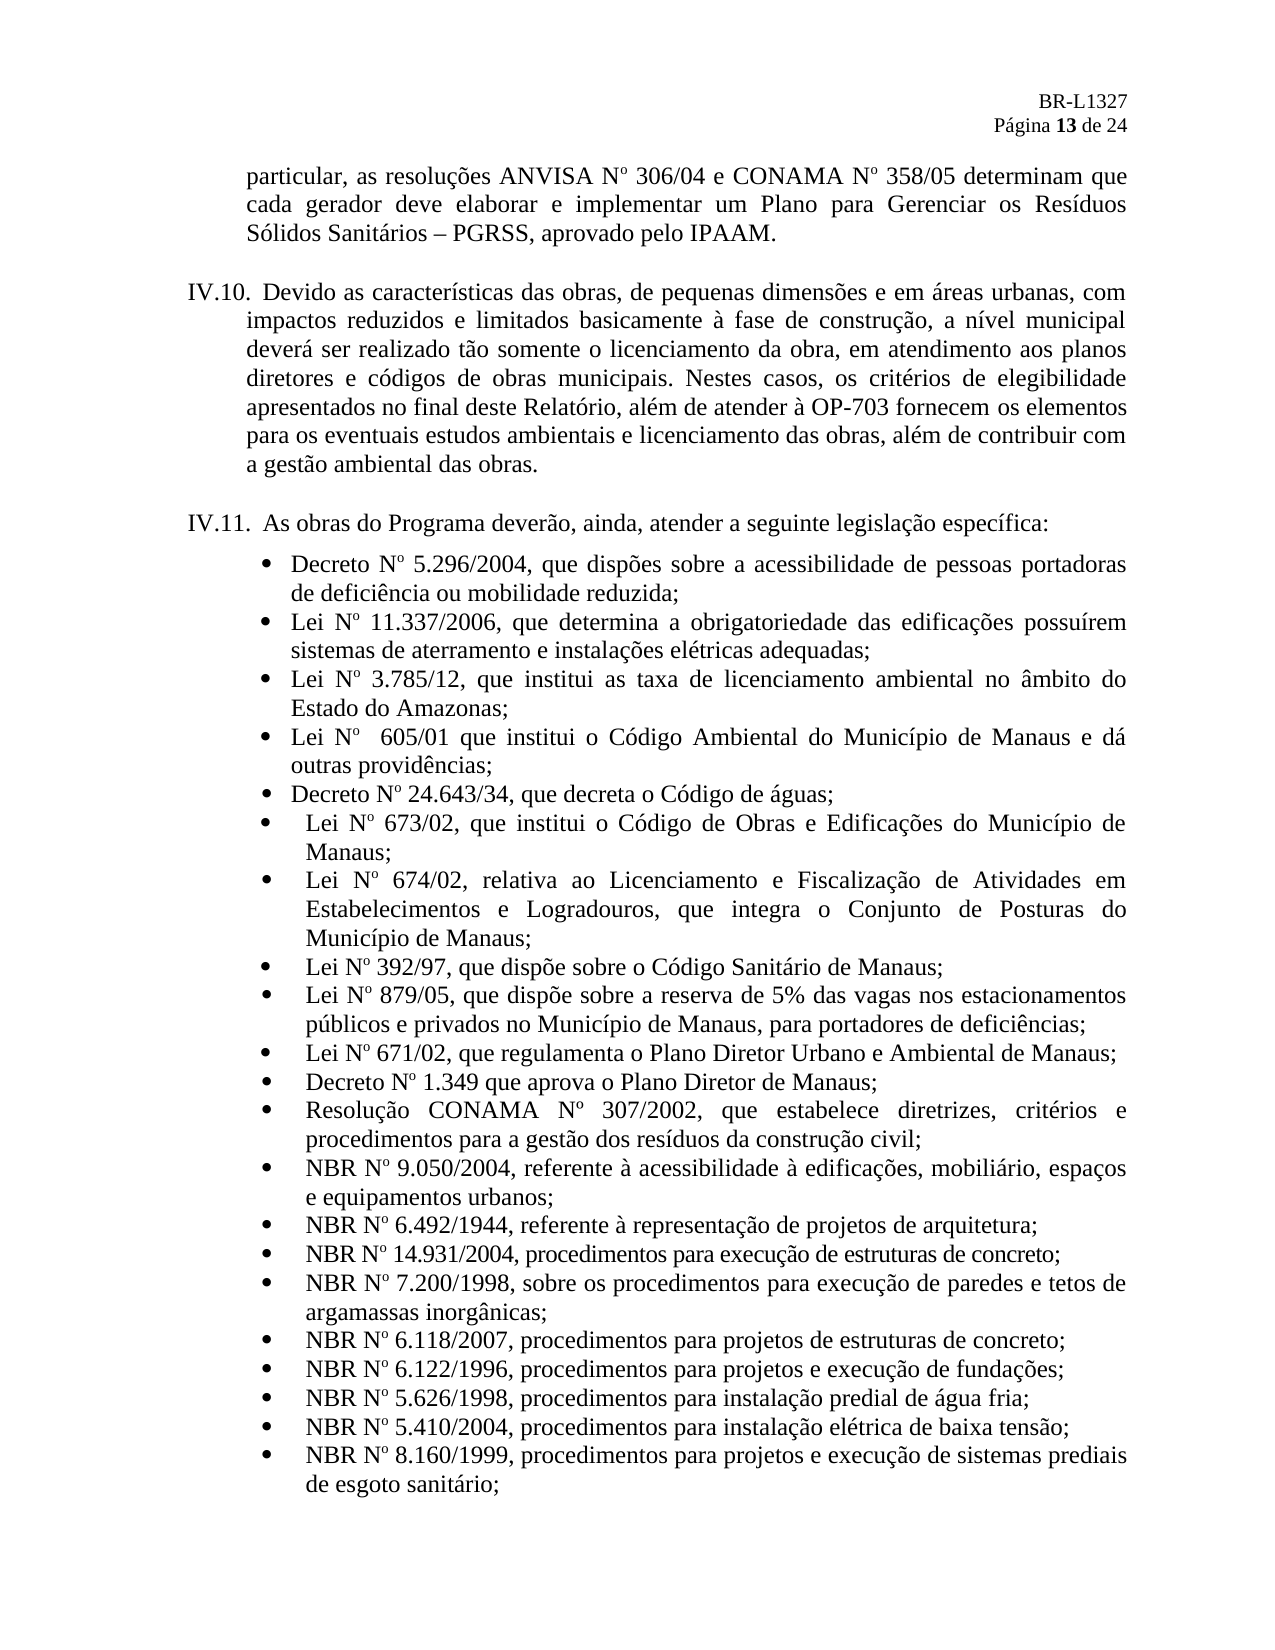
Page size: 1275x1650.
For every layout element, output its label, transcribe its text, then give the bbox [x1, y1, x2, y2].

list Lei No 392/97, que dispõe sobre o Código Sanitário de Manaus; [261, 952, 1127, 980]
list NBR No 5.410/2004, procedimentos para instalação elétrica de baixa tensão; [262, 1412, 1127, 1440]
list Lei No 674/02, relativa ao Licenciamento e Fiscalização de Atividades em Estabelecimentos e Logradouros, que integra o Conjunto de Posturas do Município de Manaus; [262, 865, 1127, 952]
list NBR No 8.160/1999, procedimentos para projetos e execução de sistemas prediais de esgoto sanitário; [262, 1440, 1127, 1498]
list NBR No 6.492/1944, referente à representação de projetos de arquitetura; [262, 1210, 1127, 1239]
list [187, 161, 1127, 247]
list NBR No 9.050/2004, referente à acessibilidade à edificações, mobiliário, espaços e equipamentos urbanos; [262, 1153, 1127, 1210]
list Lei No 671/02, que regulamenta o Plano Diretor Urbano e Ambiental de Manaus; [261, 1038, 1127, 1067]
list NBR No 14.931/2004, procedimentos para execução de estruturas de concreto; [262, 1239, 1127, 1268]
list Lei No 605/01 que institui o Código Ambiental do Município de Manaus e dá outras providências; [261, 722, 1127, 779]
list Lei No 11.337/2006, que determina a obrigatoriedade das edificações possuírem sistemas de aterramento e instalações elétricas adequadas; [261, 607, 1127, 664]
list Lei No 879/05, que dispõe sobre a reserva de 5% das vagas nos estacionamentos públicos e privados no Município de Manaus, para portadores de deficiências; [262, 980, 1127, 1038]
list Devido as características das obras, de pequenas dimensões e em áreas urbanas, com impactos reduzidos e limitados basicamente à fase de construção, a nível municipal deverá ser realizado tão somente o licenciamento da obra, em atendimento aos planos diretores e códigos de obras municipais. Nestes casos, os critérios de elegibilidade apresentados no final deste Relatório, além de atender à OP-703 fornecem os elementos para os eventuais estudos ambientais e licenciamento das obras, além de contribuir com a gestão ambiental das obras. [187, 277, 1127, 478]
list NBR No 5.626/1998, procedimentos para instalação predial de água fria; [262, 1383, 1127, 1412]
list NBR No 7.200/1998, sobre os procedimentos para execução de paredes e tetos de argamassas inorgânicas; [262, 1268, 1127, 1325]
list Lei No 673/02, que institui o Código de Obras e Edificações do Município de Manaus; [261, 808, 1127, 865]
list Decreto No 1.349 que aprova o Plano Diretor de Manaus; [262, 1067, 1127, 1095]
list As obras do Programa deverão, ainda, atender a seguinte legislação específica: [187, 508, 1127, 537]
list NBR No 6.122/1996, procedimentos para projetos e execução de fundações; [262, 1354, 1127, 1383]
list Decreto No 24.643/34, que decreta o Código de águas; [262, 779, 1127, 808]
list NBR No 6.118/2007, procedimentos para projetos de estruturas de concreto; [262, 1325, 1127, 1354]
list Lei No 3.785/12, que institui as taxa de licenciamento ambiental no âmbito do Estado do Amazonas; [261, 664, 1127, 722]
list Resolução CONAMA Nº 307/2002, que estabelece diretrizes, critérios e procedimentos para a gestão dos resíduos da construção civil; [262, 1095, 1127, 1153]
list Decreto No 5.296/2004, que dispões sobre a acessibilidade de pessoas portadoras de deficiência ou mobilidade reduzida; [262, 549, 1127, 607]
